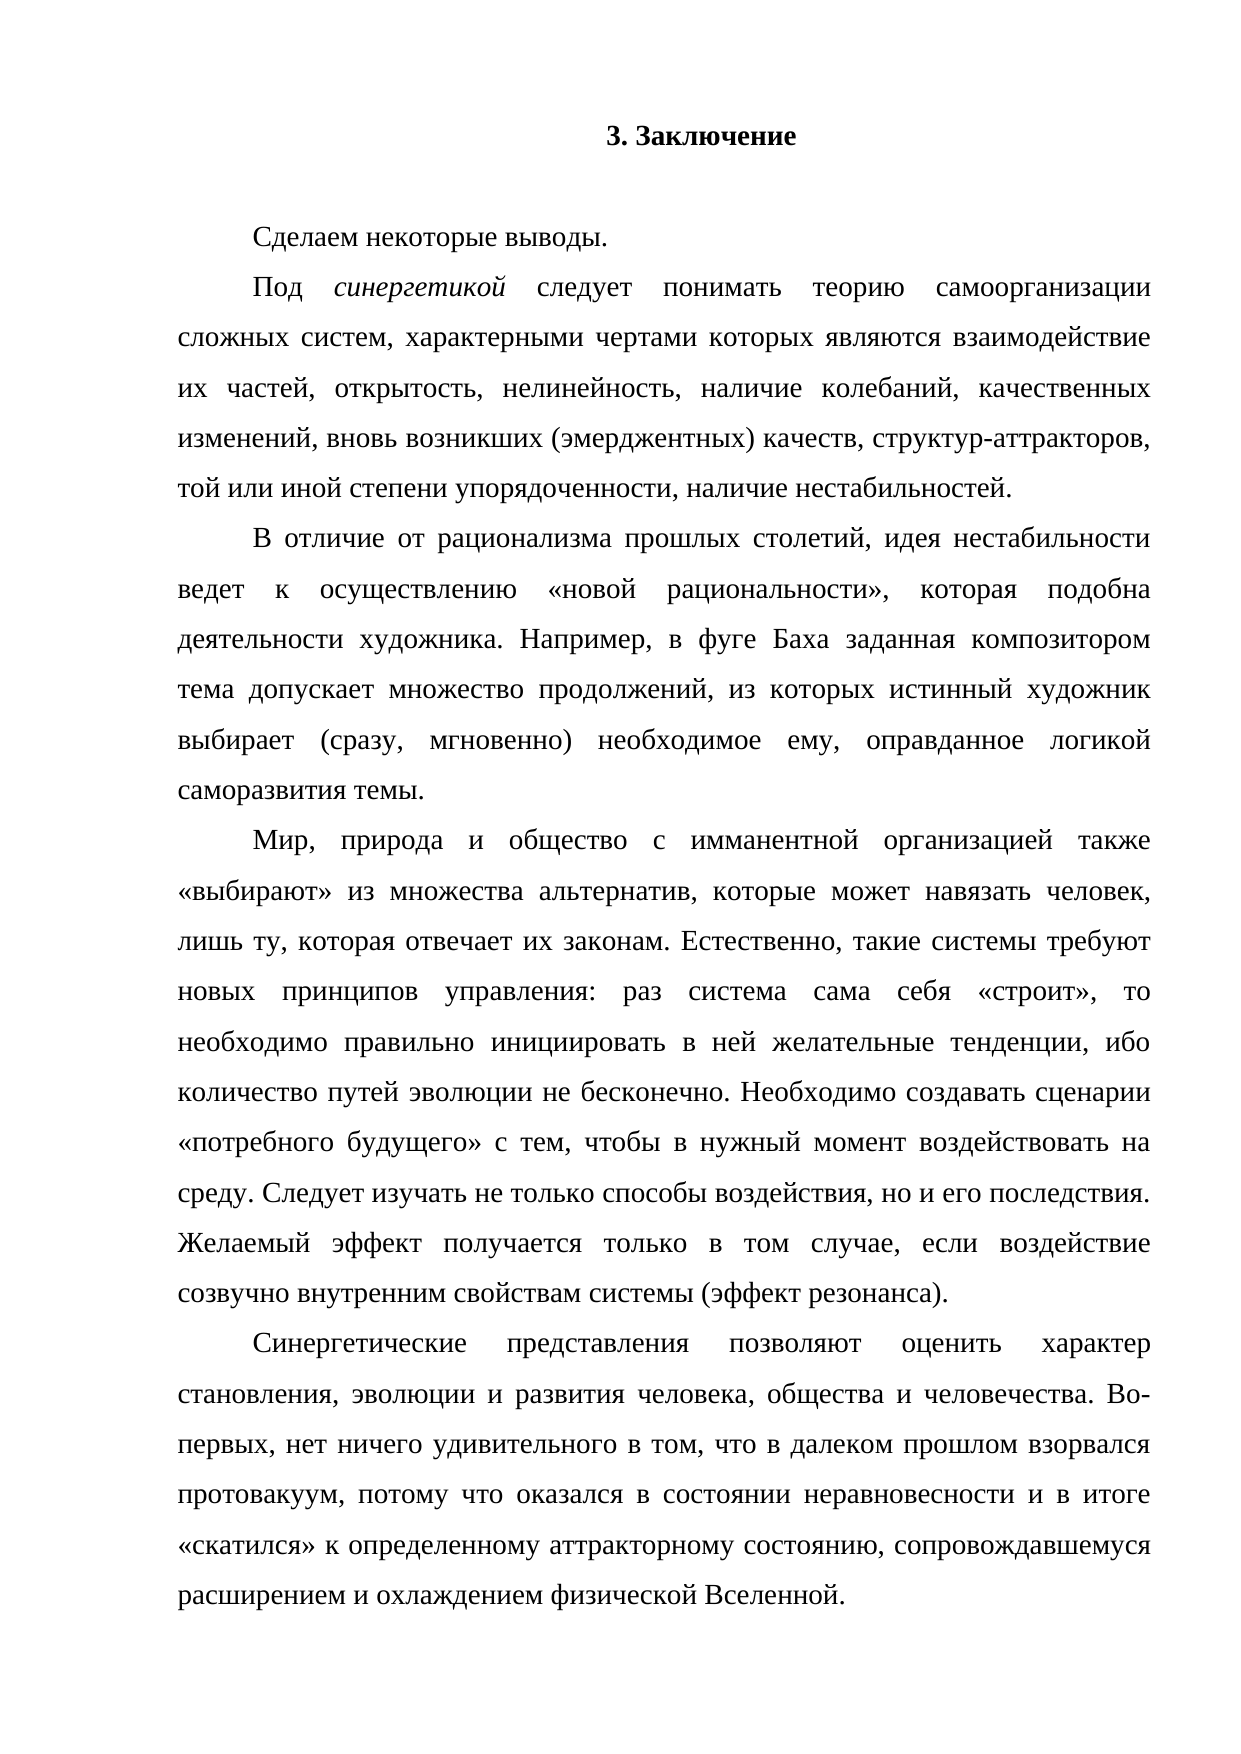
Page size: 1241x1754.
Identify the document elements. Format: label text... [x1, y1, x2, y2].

text Мир, природа и общество с имманентной организацией также «выбирают» из множества альтернатив, которые может навязать человек, лишь ту, которая отвечает их законам. Естественно, такие системы требуют новых принципов управления: раз система сама себя «строит», то необходимо правильно инициировать в ней желательные тенденции, ибо количество путей эволюции не бесконечно. Необходимо создавать сценарии «потребного будущего» с тем, чтобы в нужный момент воздействовать на среду. Следует изучать не только способы воздействия, но и его последствия. Желаемый эффект получается только в том случае, если воздействие созвучно внутренним свойствам системы (эффект резонанса). [177, 822, 1152, 1309]
text Под синергетикой следует понимать теорию самоорганизации сложных систем, характерными чертами которых являются взаимодействие их частей, открытость, нелинейность, наличие колебаний, качественных изменений, вновь возникших (эмерджентных) качеств, структур-аттракторов, той или иной степени упорядоченности, наличие нестабильностей. [177, 269, 1152, 504]
text В отличие от рационализма прошлых столетий, идея нестабильности ведет к осуществлению «новой рациональности», которая подобна деятельности художника. Например, в фуге Баха заданная композитором тема допускает множество продолжений, из которых истинный художник выбирает (сразу, мгновенно) необходимое ему, оправданное логикой саморазвития темы. [177, 521, 1152, 806]
text 3. Заключение [177, 118, 1152, 152]
text Сделаем некоторые выводы. [177, 219, 1152, 252]
text Синергетические представления позволяют оценить характер становления, эволюции и развития человека, общества и человечества. Во-первых, нет ничего удивительного в том, что в далеком прошлом взорвался протовакуум, потому что оказался в состоянии неравновесности и в итоге «скатился» к определенному аттракторному состоянию, сопровождавшемуся расширением и охлаждением физической Вселенной. [177, 1326, 1152, 1611]
